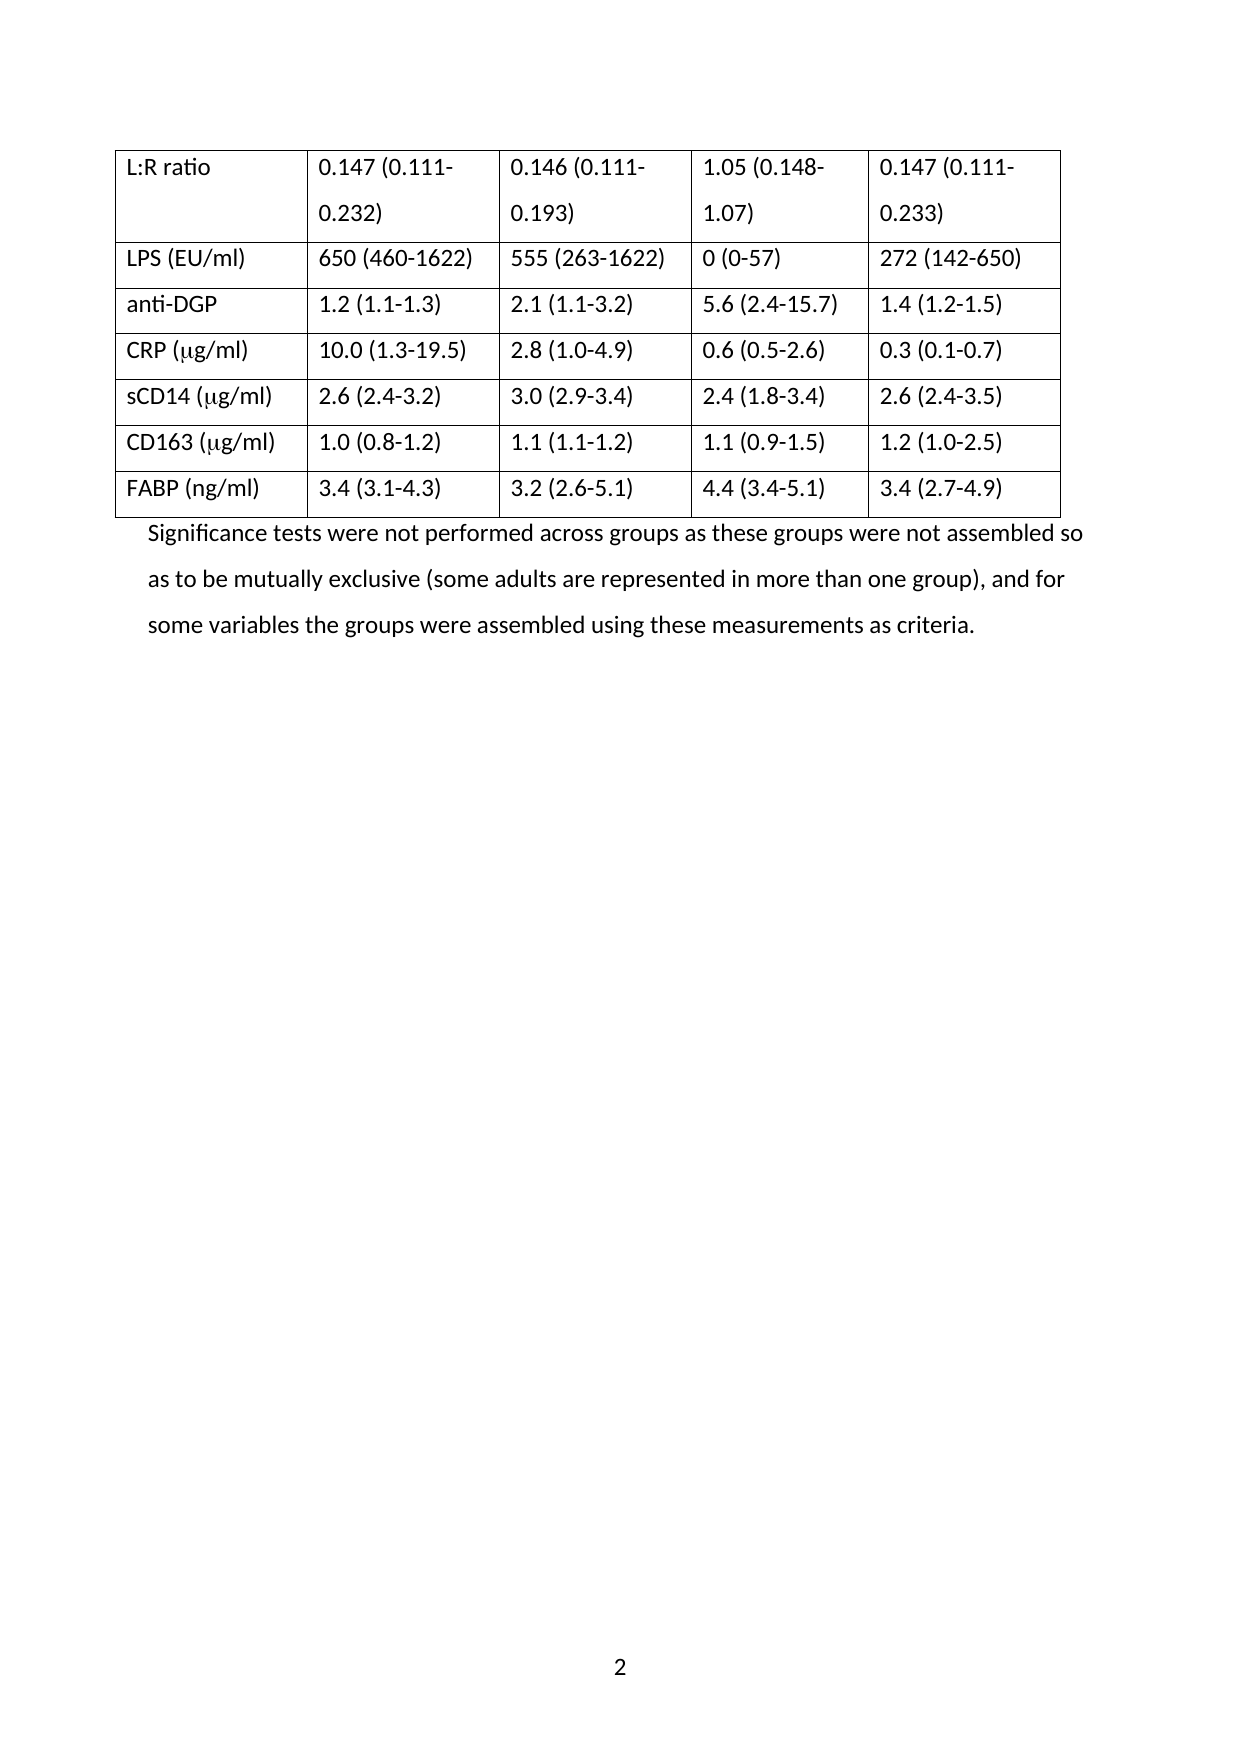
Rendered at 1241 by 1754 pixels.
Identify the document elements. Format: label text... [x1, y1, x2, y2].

table_cell 0 (0-57) [692, 243, 868, 287]
table_cell 1.05 (0.148-1.07) [692, 151, 868, 242]
table_cell 0.3 (0.1-0.7) [869, 334, 1060, 379]
table_cell anti-DGP [116, 289, 307, 333]
table_cell 1.1 (0.9-1.5) [692, 426, 868, 471]
table_cell 2.1 (1.1-3.2) [500, 289, 691, 333]
table_cell CRP (g/ml) [116, 334, 307, 379]
table_cell L:R ratio [116, 151, 307, 242]
table_cell 0.147 (0.111-0.233) [869, 151, 1060, 242]
table_cell 1.0 (0.8-1.2) [308, 426, 499, 471]
table_cell 4.4 (3.4-5.1) [692, 472, 868, 517]
table_cell 2.4 (1.8-3.4) [692, 380, 868, 425]
table_cell 0.146 (0.111-0.193) [500, 151, 691, 242]
table_cell 1.2 (1.1-1.3) [308, 289, 499, 333]
table_cell 3.4 (3.1-4.3) [308, 472, 499, 517]
table_cell 1.1 (1.1-1.2) [500, 426, 691, 471]
table_cell 2.8 (1.0-4.9) [500, 334, 691, 379]
table_cell FABP (ng/ml) [116, 472, 307, 517]
table_cell sCD14 (g/ml) [116, 380, 307, 425]
table_cell 3.2 (2.6-5.1) [500, 472, 691, 517]
table_cell 2.6 (2.4-3.2) [308, 380, 499, 425]
table_cell 2.6 (2.4-3.5) [869, 380, 1060, 425]
table_cell 3.4 (2.7-4.9) [869, 472, 1060, 517]
table_cell LPS (EU/ml) [116, 243, 307, 287]
table_cell 272 (142-650) [869, 243, 1060, 287]
table_cell CD163 (g/ml) [116, 426, 307, 471]
table_cell 555 (263-1622) [500, 243, 691, 287]
text Significance tests were not performed across groups as these groups were not assembled so as to be mutually exclusive (some adults are represented in more than one group), and for some variables the groups were assembled using these measurements as criteria. [148, 518, 1092, 639]
table_cell 1.2 (1.0-2.5) [869, 426, 1060, 471]
table_cell 10.0 (1.3-19.5) [308, 334, 499, 379]
table_cell 1.4 (1.2-1.5) [869, 289, 1060, 333]
table_cell 0.147 (0.111-0.232) [308, 151, 499, 242]
table_cell 650 (460-1622) [308, 243, 499, 287]
table_cell 0.6 (0.5-2.6) [692, 334, 868, 379]
table_cell 3.0 (2.9-3.4) [500, 380, 691, 425]
table_cell 5.6 (2.4-15.7) [692, 289, 868, 333]
